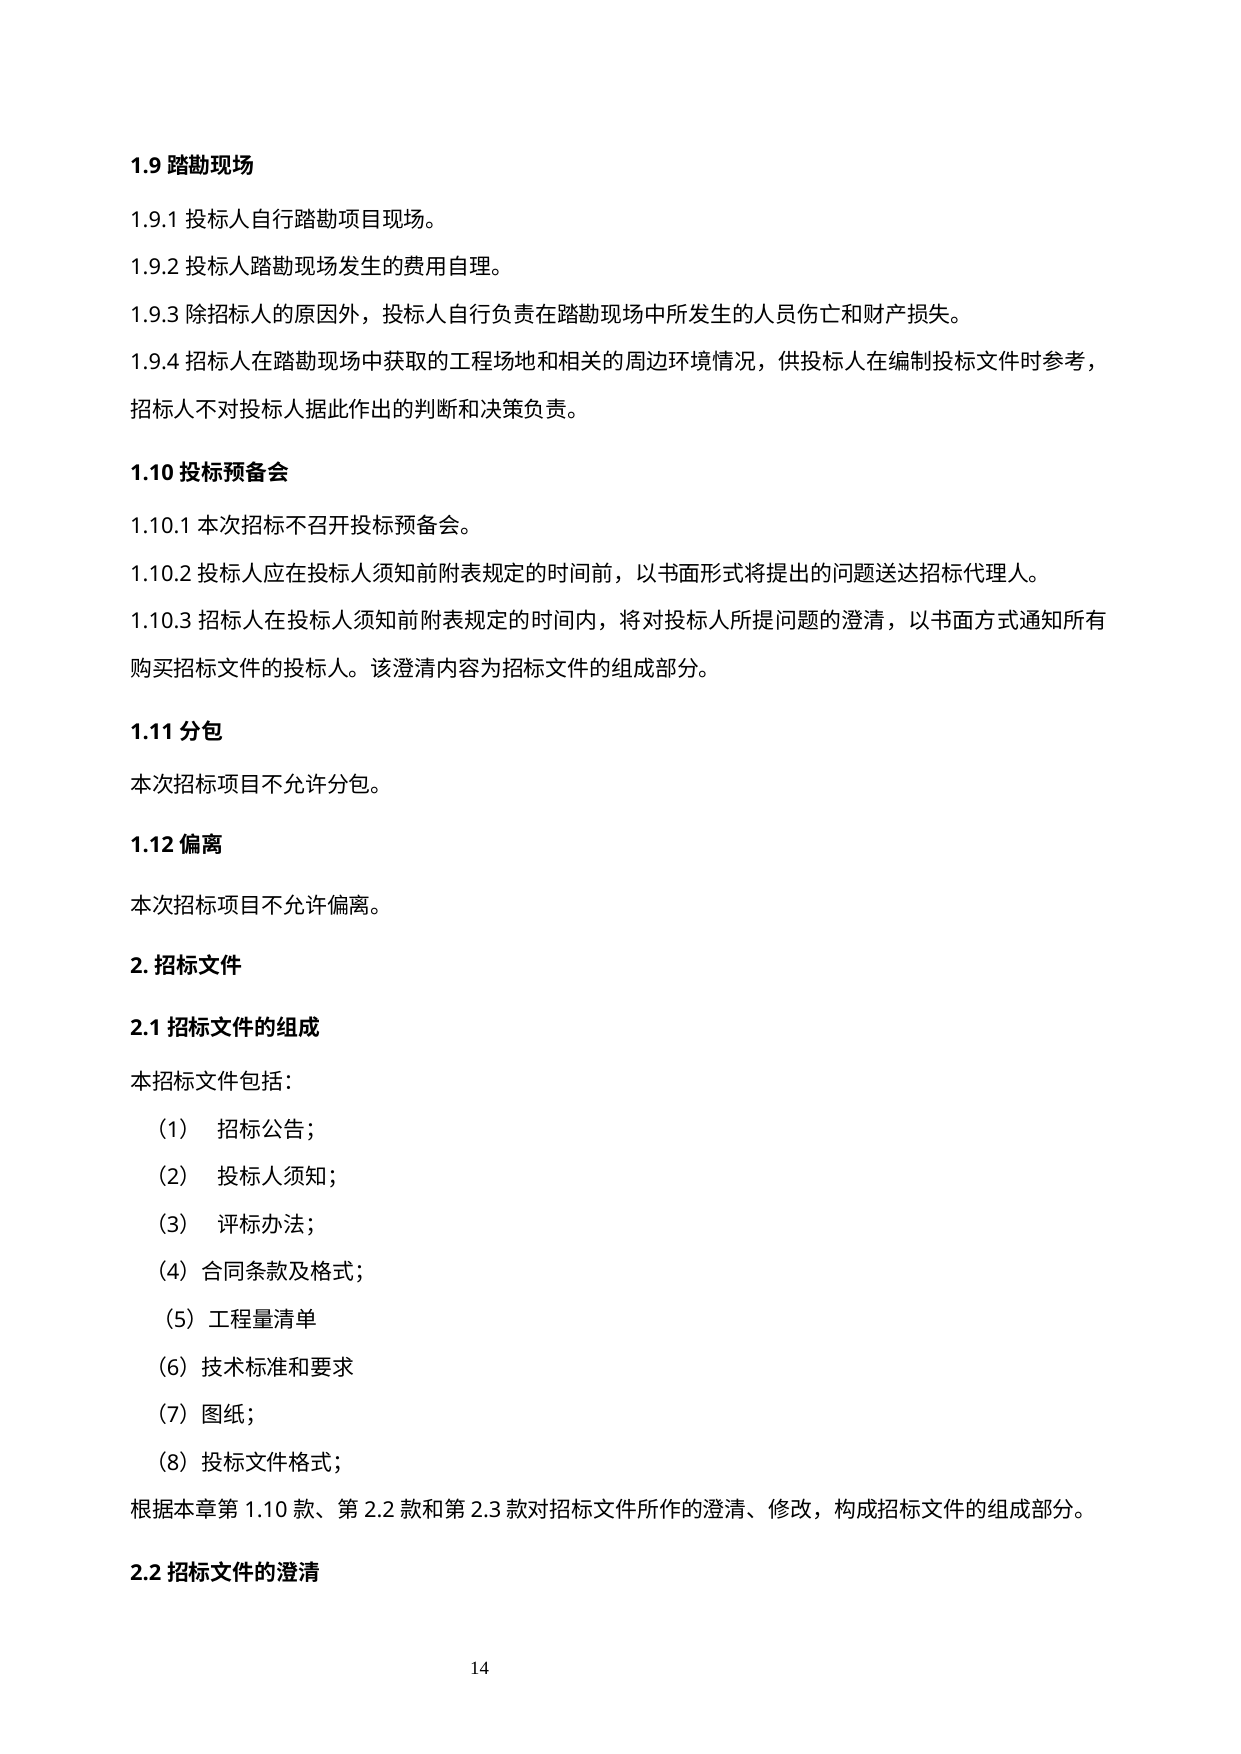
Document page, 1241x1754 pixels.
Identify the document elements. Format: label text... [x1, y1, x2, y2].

text 1.9.3 除招标人的原因外，投标人自行负责在踏勘现场中所发生的人员伤亡和财产损失。 [130, 297, 1110, 328]
text 1.9.4 招标人在踏勘现场中获取的工程场地和相关的周边环境情况，供投标人在编制投标文件时参考，招标人不对投标人据此作出的判断和决策负责。 [130, 344, 1110, 424]
title 1.11 分包 [130, 714, 1218, 745]
text （5）工程量清单 [130, 1302, 1110, 1334]
text 根据本章第 1.10 款、第 2.2 款和第2.3款对招标文件所作的澄清、修改，构成招标文件的组成部分。 [130, 1492, 1110, 1524]
text （7）图纸； [145, 1397, 1110, 1429]
title 2. 招标文件 [130, 948, 1218, 979]
text 本招标文件包括： [130, 1064, 1110, 1096]
list 投标人须知； [145, 1159, 1110, 1191]
text （8）投标文件格式； [145, 1445, 1110, 1477]
list 招标公告； [145, 1112, 1110, 1143]
title 本次招标项目不允许偏离。 [130, 888, 1218, 919]
title 1.12 偏离 [130, 827, 1218, 859]
title 2.1 招标文件的组成 [130, 1010, 1218, 1042]
text （6）技术标准和要求 [145, 1349, 1110, 1381]
text 本次招标项目不允许分包。 [130, 767, 1110, 799]
text 1.10.2 投标人应在投标人须知前附表规定的时间前，以书面形式将提出的问题送达招标代理人。 [130, 556, 1110, 588]
text （4）合同条款及格式； [145, 1254, 1110, 1286]
title 1.10 投标预备会 [130, 454, 1218, 486]
text 1.9.1 投标人自行踏勘项目现场。 [130, 202, 1110, 233]
list 评标办法； [145, 1207, 1110, 1238]
text 1.10.3 招标人在投标人须知前附表规定的时间内，将对投标人所提问题的澄清，以书面方式通知所有购买招标文件的投标人。该澄清内容为招标文件的组成部分。 [130, 603, 1110, 683]
title 2.2 招标文件的澄清 [130, 1555, 1218, 1587]
text 1.10.1 本次招标不召开投标预备会。 [130, 508, 1110, 540]
text 1.9.2 投标人踏勘现场发生的费用自理。 [130, 249, 1110, 281]
title 1.9 踏勘现场 [130, 148, 1218, 179]
